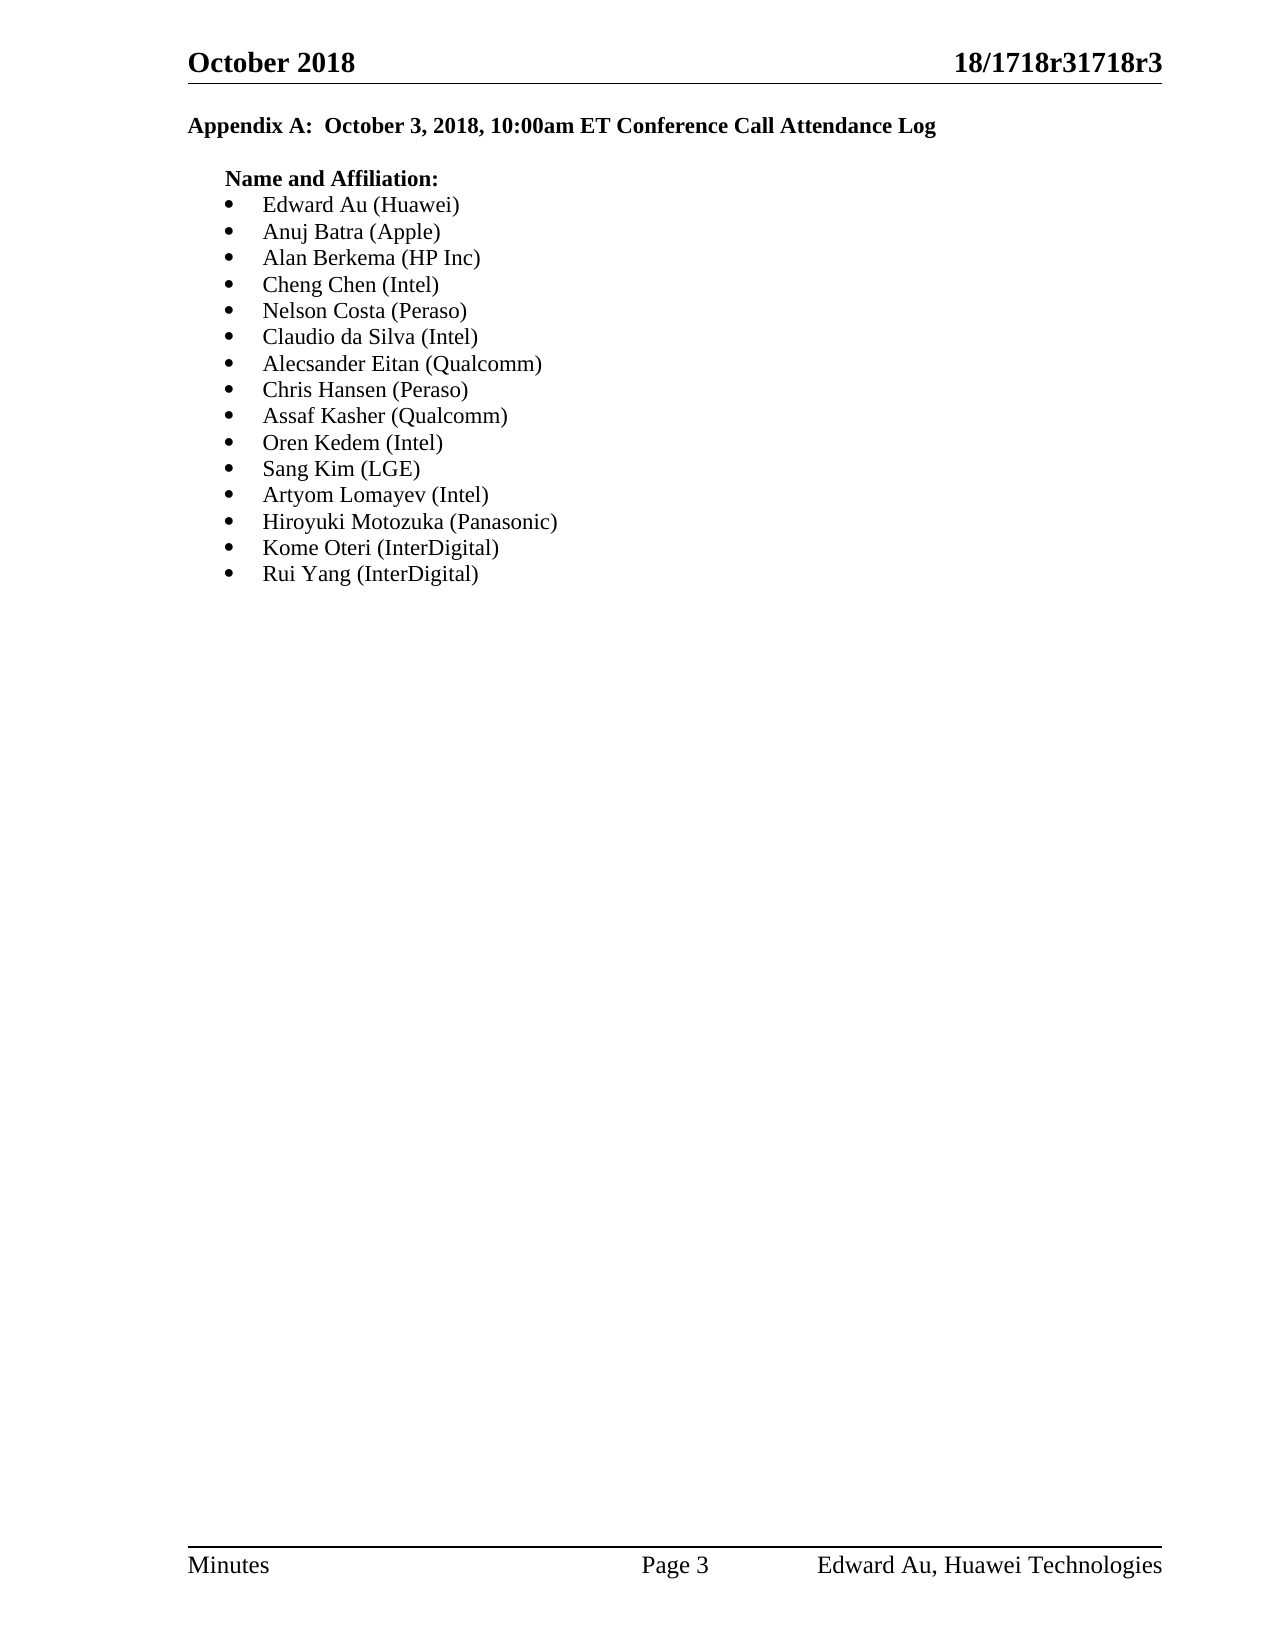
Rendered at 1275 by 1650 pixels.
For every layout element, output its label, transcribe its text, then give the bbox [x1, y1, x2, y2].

list Assaf Kasher (Qualcomm) [225, 402, 1162, 429]
list Artyom Lomayev (Intel) [225, 481, 1162, 508]
list Nelson Costa (Peraso) [225, 297, 1162, 323]
list Anuj Batra (Apple) [225, 218, 1162, 244]
list Oren Kedem (Intel) [225, 429, 1162, 455]
text Appendix A: October 3, 2018, 10:00am ET Conference Call Attendance Log [187, 112, 1162, 139]
list Claudio da Silva (Intel) [225, 323, 1162, 350]
list Rui Yang (InterDigital) [225, 561, 1162, 587]
list Alecsander Eitan (Qualcomm) [225, 350, 1162, 376]
list Sang Kim (LGE) [225, 455, 1162, 481]
list Chris Hansen (Peraso) [225, 376, 1162, 402]
text Name and Affiliation: [225, 165, 1162, 192]
list Alan Berkema (HP Inc) [225, 244, 1162, 271]
list Cheng Chen (Intel) [225, 271, 1162, 297]
list Hiroyuki Motozuka (Panasonic) [225, 508, 1162, 534]
list Kome Oteri (InterDigital) [225, 534, 1162, 561]
list Edward Au (Huawei) [225, 192, 1162, 218]
